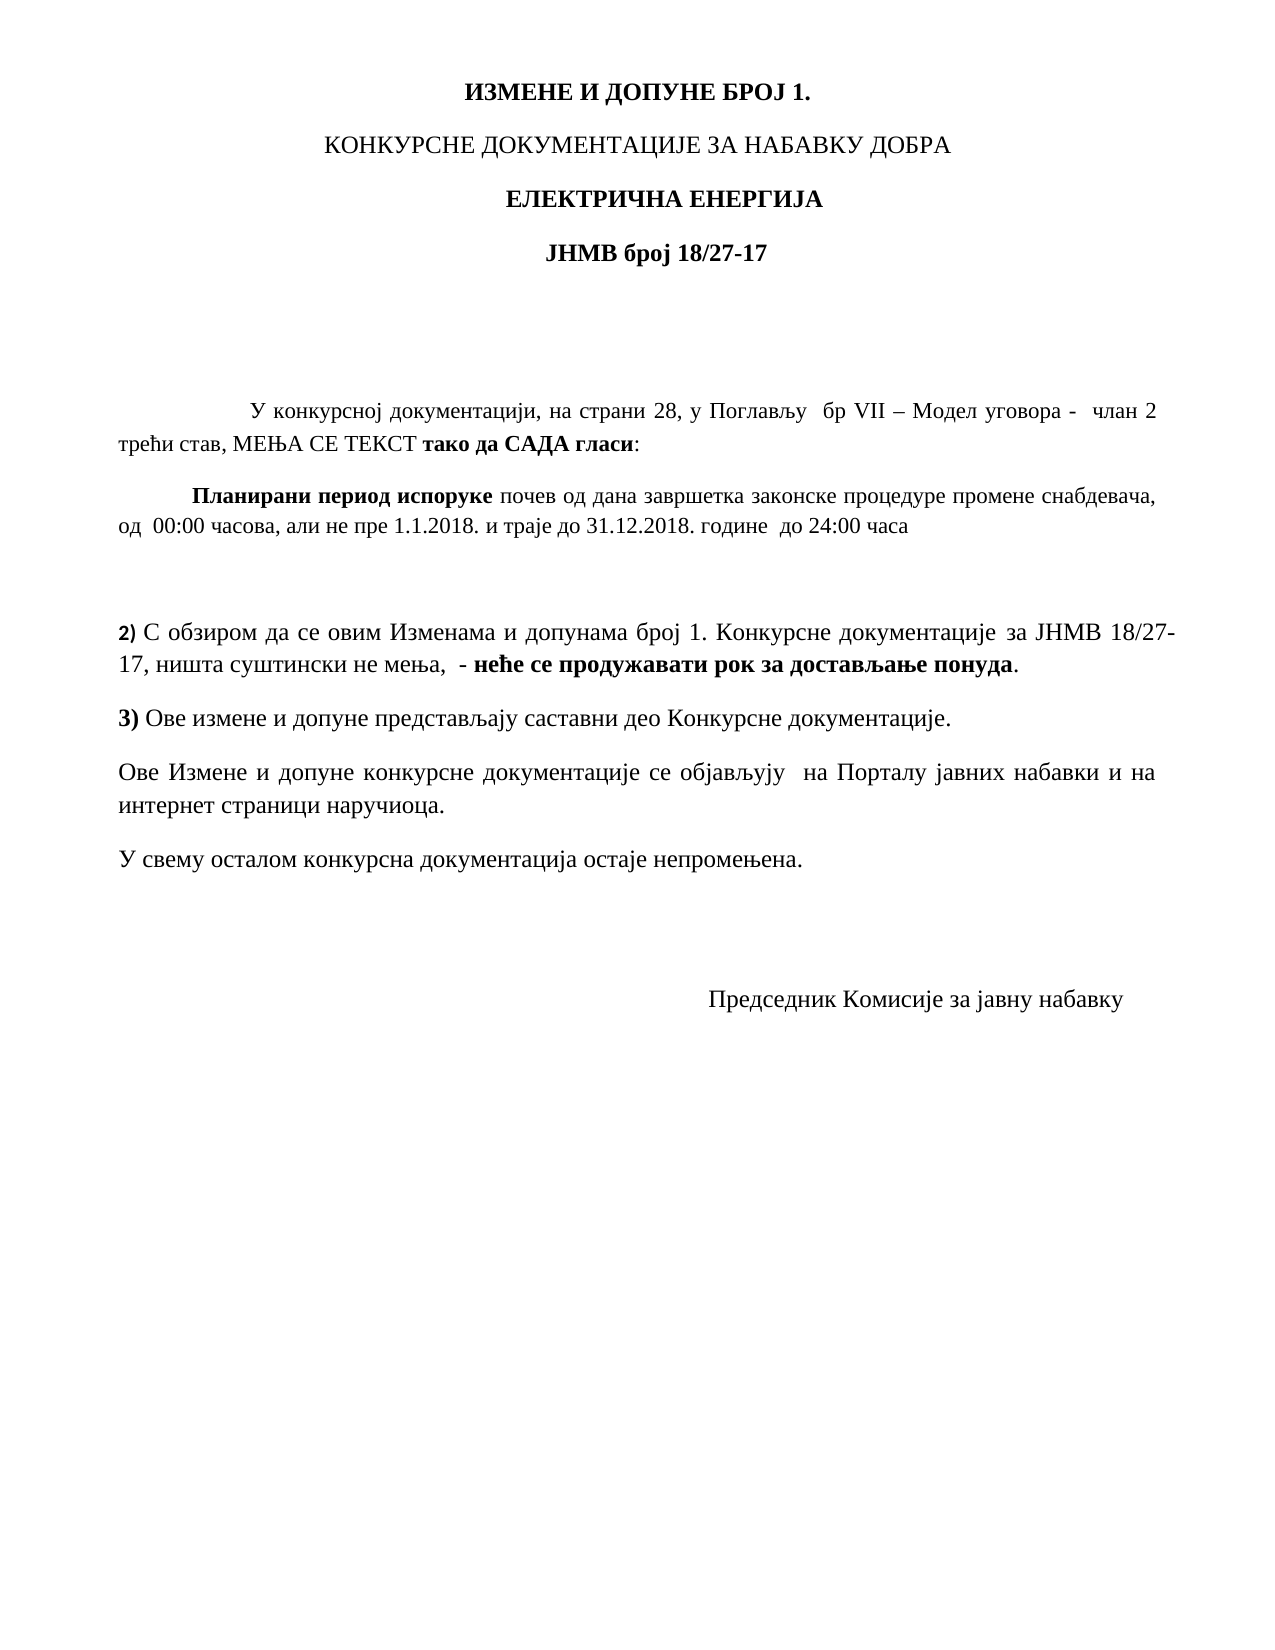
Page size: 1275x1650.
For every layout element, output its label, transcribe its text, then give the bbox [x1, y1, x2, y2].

text ЕЛЕКТРИЧНА ЕНЕРГИЈА [118, 184, 1157, 213]
text У конкурсној документацији, на страни 28, у Поглављу бр VII – Модел уговора - члан 2 трећи став, МЕЊА СЕ ТЕКСТ тако да САДА гласи: [118, 397, 1157, 457]
text Ове Измене и допуне конкурсне документације се објављују на Порталу јавних набавки и на интернет страници наручиоца. [118, 757, 1157, 819]
text У свему осталом конкурсна документација остаје непромењена. [118, 844, 1157, 873]
text ИЗМЕНЕ И ДОПУНЕ БРОЈ 1. [118, 77, 1157, 106]
text КОНКУРСНЕ ДОКУМЕНТАЦИЈЕ ЗА НАБАВКУ ДОБРА [118, 131, 1157, 159]
text Планирани период испоруке почев од дана завршетка законске процедуре промене снабдевача, од 00:00 часова, али не пре 1.1.2018. и траје до 31.12.2018. године до 24:00 часа [118, 482, 1157, 538]
text Председник Комисије за јавну набавку [106, 984, 1166, 1013]
text 3) Ове измене и допуне представљају саставни део Конкурсне документације. [118, 703, 1157, 732]
text ЈНМВ број 18/27-17 [99, 238, 1157, 267]
text 2) С обзиром да се овим Изменама и допунама број 1. Конкурсне документације за ЈНМВ 18/27-17, ништа суштински не мења, - неће се продужавати рок за достављање понуда. [118, 617, 1176, 678]
